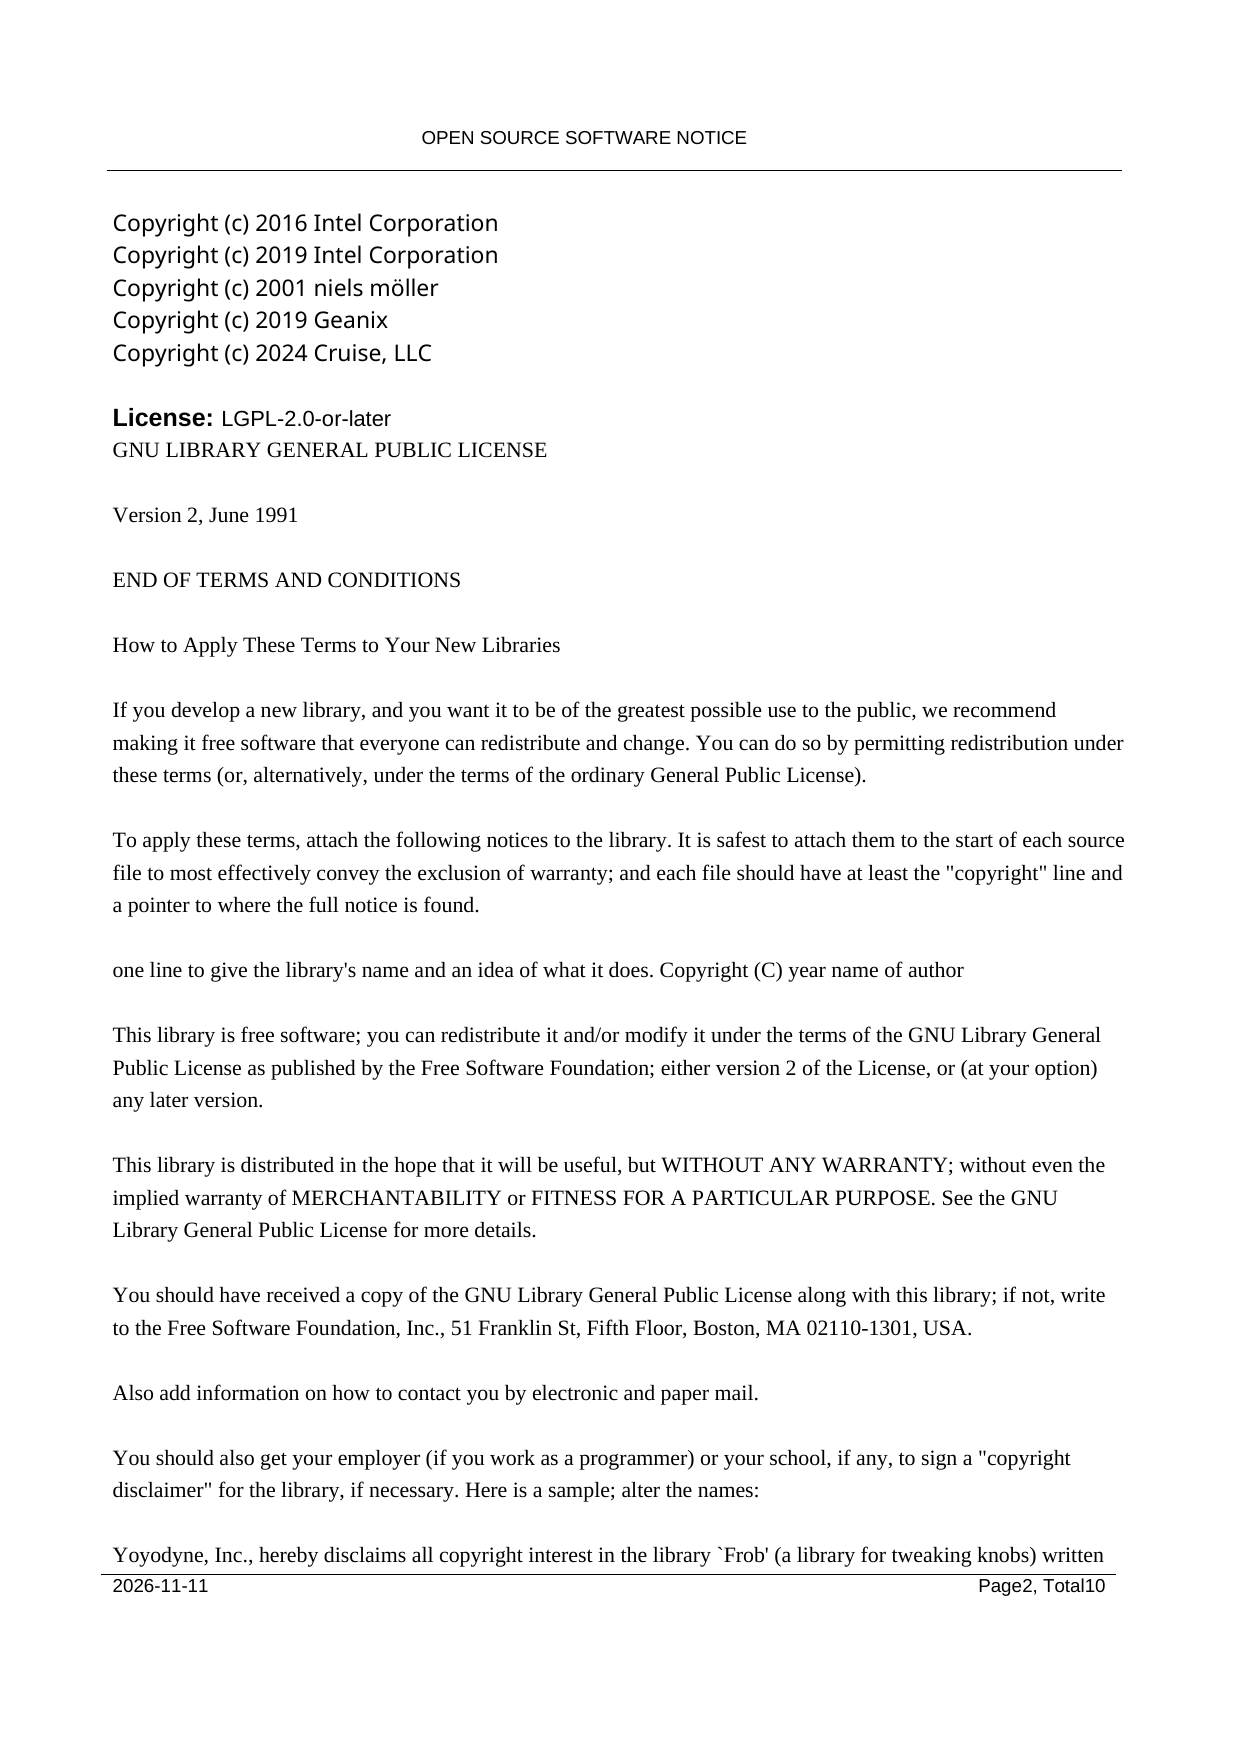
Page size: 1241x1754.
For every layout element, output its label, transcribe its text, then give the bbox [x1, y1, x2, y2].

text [112, 434, 1128, 1571]
text License: LGPL-2.0-or-later [112, 401, 1128, 434]
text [112, 206, 1128, 401]
